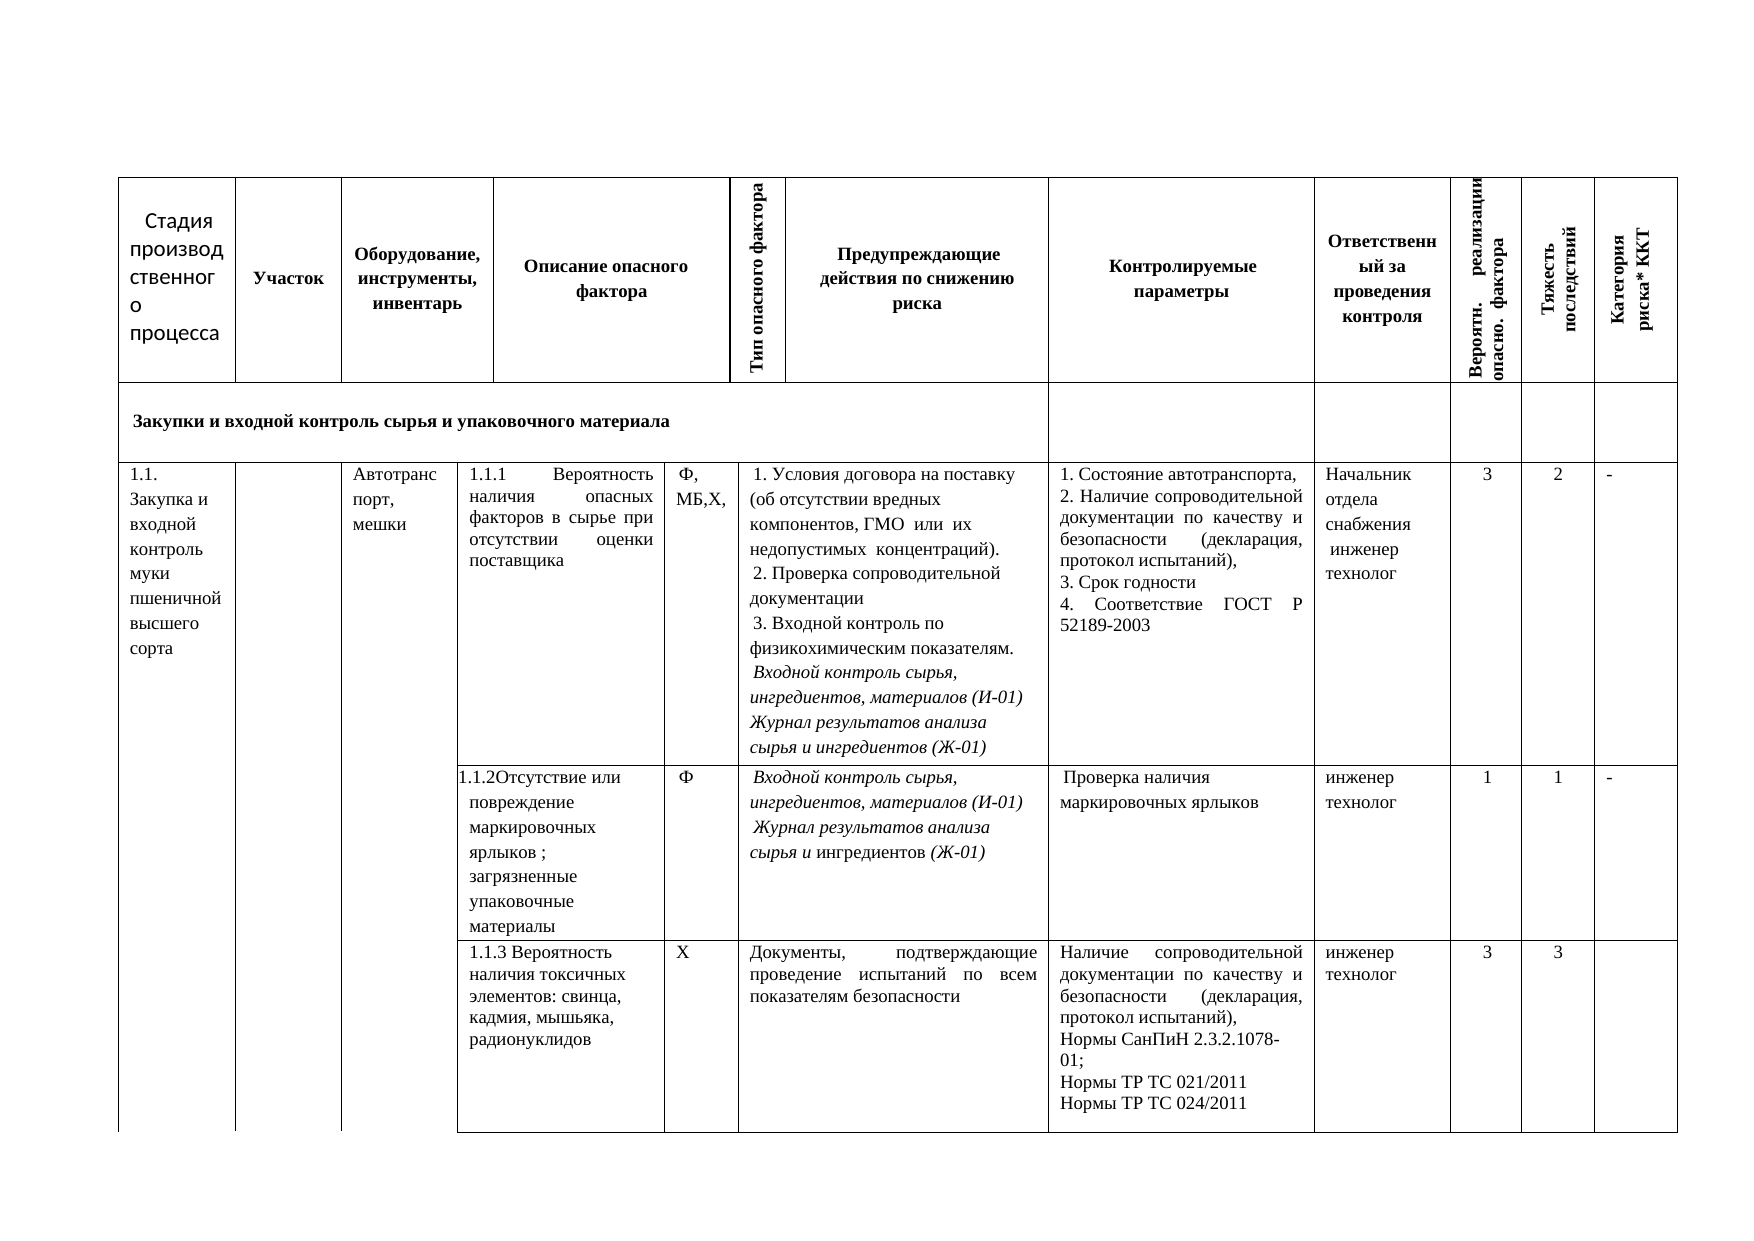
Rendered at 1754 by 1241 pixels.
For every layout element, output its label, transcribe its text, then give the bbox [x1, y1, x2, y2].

table_cell 1.1.3 Вероятность наличия токсичных элементов: свинца, кадмия, мышьяка, радионуклидов [458, 941, 664, 1132]
table_cell Наличие сопроводительной документации по качеству и безопасности (декларация, протокол испытаний), Нормы СанПиН 2.3.2.1078-01; Нормы ТР ТС 021/2011 Нормы ТР ТС 024/2011 [1049, 941, 1314, 1132]
table_cell Закупки и входной контроль сырья и упаковочного материала [119, 383, 1048, 462]
table_cell 3 [1451, 941, 1521, 1132]
table_cell [1522, 383, 1594, 462]
table_cell Документы, подтверждающие проведение испытаний по всем показателям безопасности [739, 941, 1048, 1132]
table_header Вероятн. реализации опасно. фактора [1451, 178, 1521, 382]
table_cell 3 [1451, 463, 1521, 765]
table_header Предупреждающие действия по снижению риска [786, 178, 1048, 382]
table_cell 2 [1522, 463, 1594, 765]
table_cell - [1595, 463, 1677, 765]
table_cell 1 [1451, 766, 1521, 940]
table_header Участок [236, 178, 341, 382]
table_cell 1 [1522, 766, 1594, 940]
table_cell 1.1.2Отсутствие или повреждение маркировочных ярлыков ; загрязненные упаковочные материалы [458, 766, 664, 940]
table_cell Автотранспорт, мешки [341, 463, 457, 1132]
table_cell Ф [665, 766, 738, 940]
table_header Стадия производственного процесса [119, 178, 235, 382]
table_cell [235, 463, 341, 1132]
table_cell 1.1.1 Вероятность наличия опасных факторов в сырье при отсутствии оценки поставщика [458, 463, 664, 765]
table_cell [1595, 941, 1677, 1132]
table_header Описание опасного фактора [494, 178, 729, 382]
table_cell [1049, 383, 1314, 462]
table_cell Входной контроль сырья, ингредиентов, материалов (И-01) Журнал результатов анализа сырья и ингредиентов (Ж-01) [739, 766, 1048, 940]
table_cell [1451, 383, 1521, 462]
table_cell Начальник отдела снабжения инженер технолог [1315, 463, 1450, 765]
table_cell Х [665, 941, 738, 1132]
table_header Контролируемые параметры [1049, 178, 1314, 382]
table_cell 3 [1522, 941, 1594, 1132]
table_cell - [1595, 766, 1677, 940]
table_cell [1595, 383, 1677, 462]
table_header Ответственный за проведения контроля [1315, 178, 1450, 382]
table_header Тип опасного фактора [731, 178, 785, 382]
table_cell 1. Состояние автотранспорта, 2. Наличие сопроводительной документации по качеству и безопасности (декларация, протокол испытаний), 3. Срок годности 4. Соответствие ГОСТ Р 52189-2003 [1049, 463, 1314, 765]
table_cell инженер технолог [1315, 941, 1450, 1132]
table_cell 1.1. Закупка и входной контроль муки пшеничной высшего сорта [119, 463, 235, 1132]
table_cell Проверка наличия маркировочных ярлыков [1049, 766, 1314, 940]
table_cell [1315, 383, 1450, 462]
table_cell инженер технолог [1315, 766, 1450, 940]
table_header Оборудование, инструменты, инвентарь [342, 178, 493, 382]
table_header Категория риска* ККТ [1595, 178, 1677, 382]
table_header Тяжесть последствий [1522, 178, 1594, 382]
table_cell 1. Условия договора на поставку (об отсутствии вредных компонентов, ГМО или их недопустимых концентраций). 2. Проверка сопроводительной документации 3. Входной контроль по физикохимическим показателям. Входной контроль сырья, ингредиентов, материалов (И-01) Журнал результатов анализа сырья и ингредиентов (Ж-01) [739, 463, 1048, 765]
table_cell Ф, МБ,Х, [665, 463, 738, 765]
